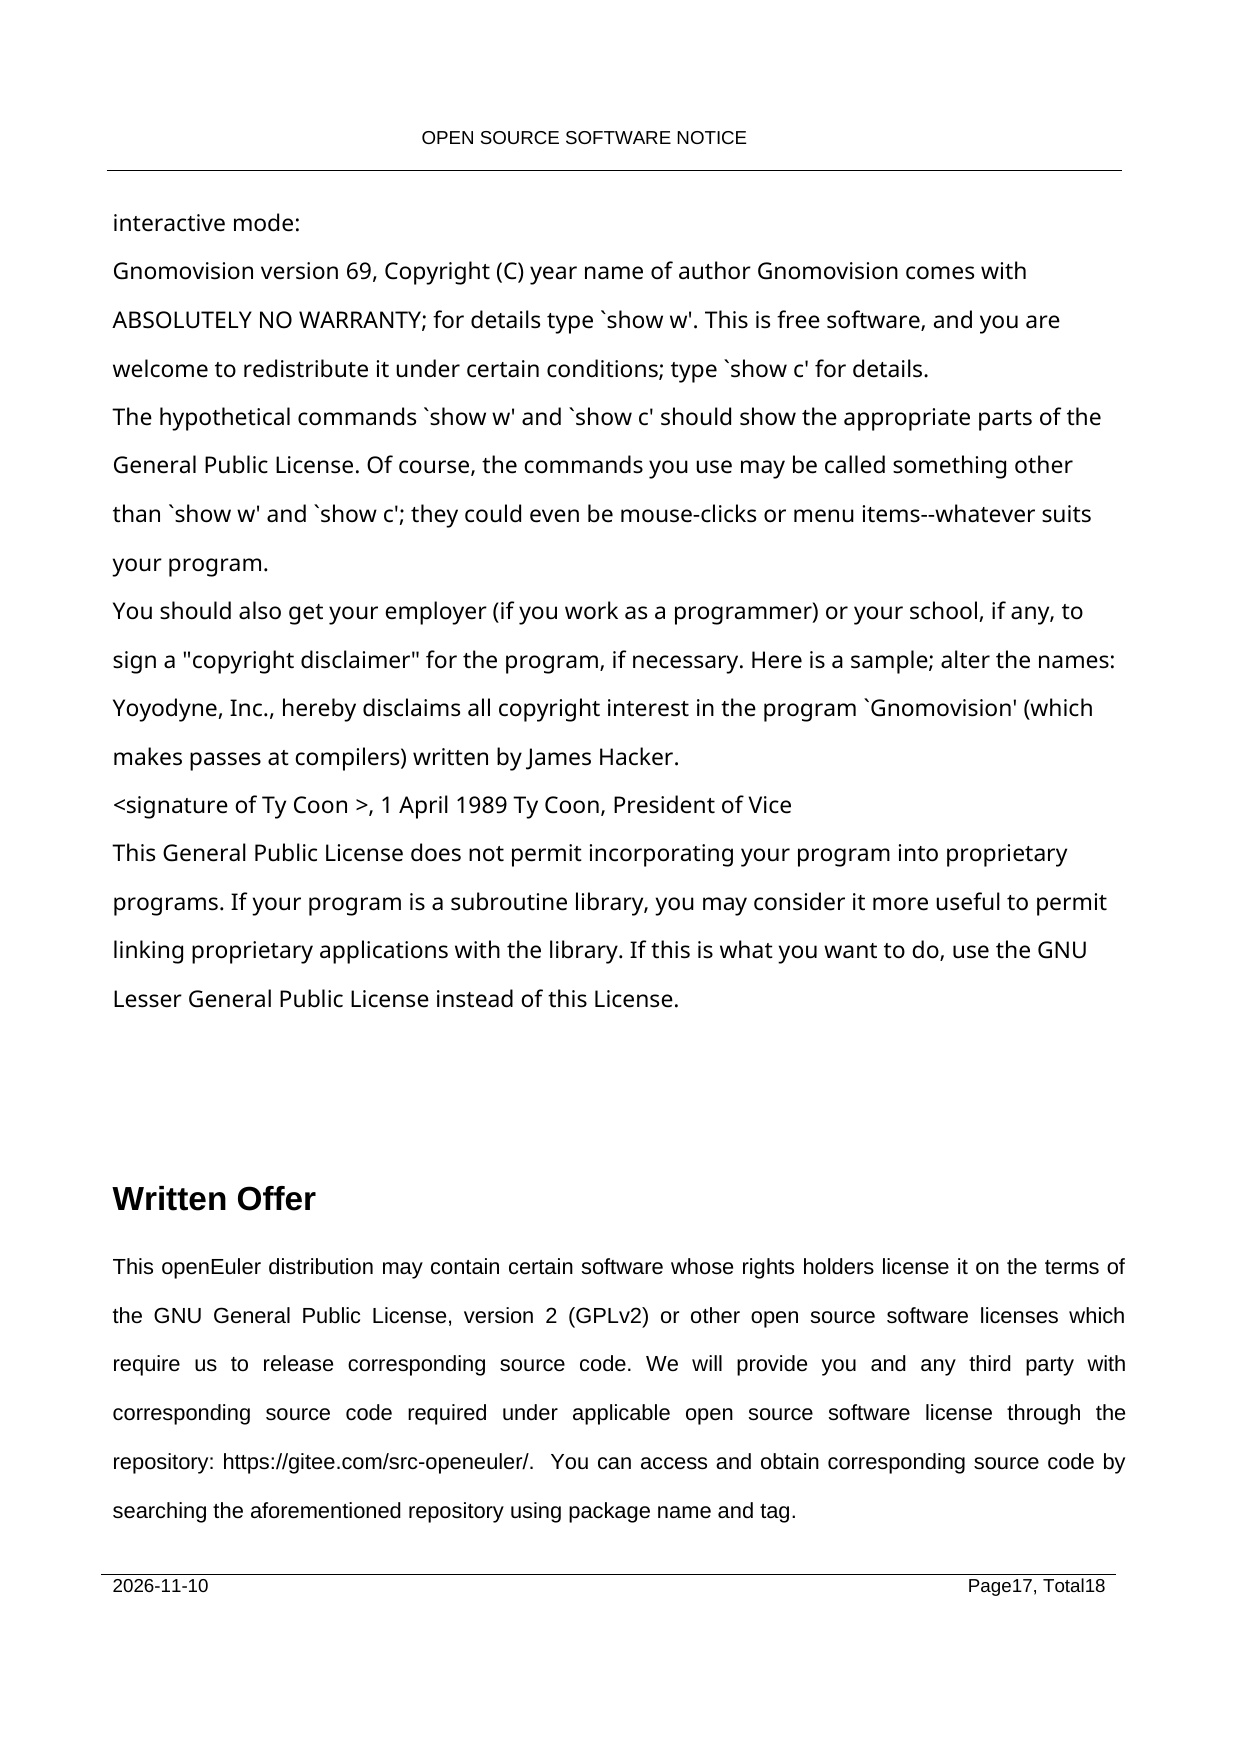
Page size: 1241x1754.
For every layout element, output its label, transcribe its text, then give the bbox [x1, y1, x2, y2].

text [112, 206, 1128, 239]
text This openEuler distribution may contain certain software whose rights holders license it on the terms of the GNU General Public License, version 2 (GPLv2) or other open source software licenses which require us to release corresponding source code. We will provide you and any third party with corresponding source code required under applicable open source software license through the repository: https://gitee.com/src-openeuler/. You can access and obtain corresponding source code by searching the aforementioned repository using package name and tag. [112, 1250, 1128, 1526]
text Written Offer [112, 1166, 1128, 1231]
text The hypothetical commands `show w' and `show c' should show the appropriate parts of the General Public License. Of course, the commands you use may be called something other than `show w' and `show c'; they could even be mouse-clicks or menu items--whatever suits your program. [112, 400, 1128, 579]
text You should also get your employer (if you work as a programmer) or your school, if any, to sign a "copyright disclaimer" for the program, if necessary. Here is a sample; alter the names: [112, 594, 1128, 676]
text Gnomovision version 69, Copyright (C) year name of author Gnomovision comes with ABSOLUTELY NO WARRANTY; for details type `show w'. This is free software, and you are welcome to redistribute it under certain conditions; type `show c' for details. [112, 254, 1128, 384]
text This General Public License does not permit incorporating your program into proprietary programs. If your program is a subroutine library, you may consider it more useful to permit linking proprietary applications with the library. If this is what you want to do, use the GNU Lesser General Public License instead of this License. [112, 836, 1128, 1015]
text <signature of Ty Coon >, 1 April 1989 Ty Coon, President of Vice [112, 788, 1128, 821]
text Yoyodyne, Inc., hereby disclaims all copyright interest in the program `Gnomovision' (which makes passes at compilers) written by James Hacker. [112, 691, 1128, 773]
